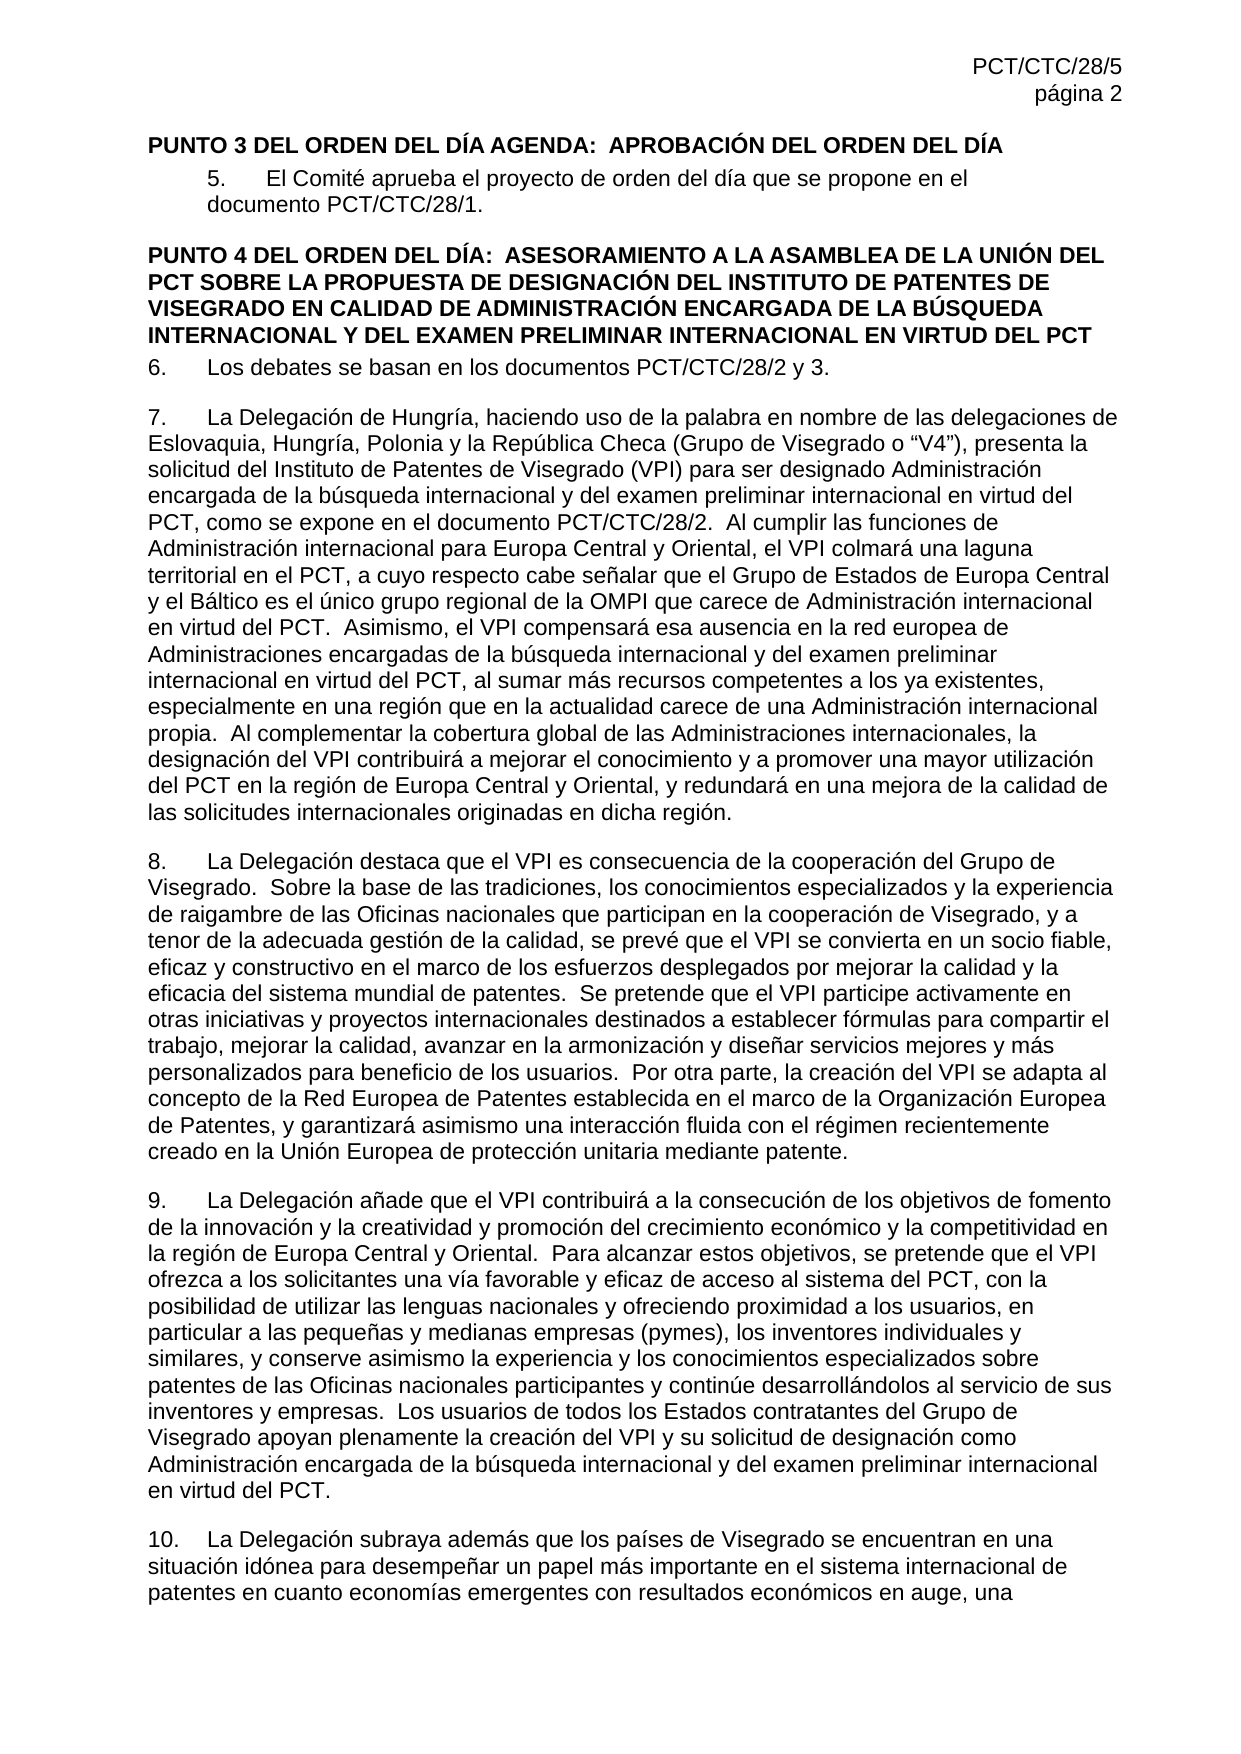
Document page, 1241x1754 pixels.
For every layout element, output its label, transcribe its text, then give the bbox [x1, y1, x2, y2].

list La Delegación de Hungría, haciendo uso de la palabra en nombre de las delegaciones de Eslovaquia, Hungría, Polonia y la República Checa (Grupo de Visegrado o “V4”), presenta la solicitud del Instituto de Patentes de Visegrado (VPI) para ser designado Administración encargada de la búsqueda internacional y del examen preliminar internacional en virtud del PCT, como se expone en el documento PCT/CTC/28/2. Al cumplir las funciones de Administración internacional para Europa Central y Oriental, el VPI colmará una laguna territorial en el PCT, a cuyo respecto cabe señalar que el Grupo de Estados de Europa Central y el Báltico es el único grupo regional de la OMPI que carece de Administración internacional en virtud del PCT. Asimismo, el VPI compensará esa ausencia en la red europea de Administraciones encargadas de la búsqueda internacional y del examen preliminar internacional en virtud del PCT, al sumar más recursos competentes a los ya existentes, especialmente en una región que en la actualidad carece de una Administración internacional propia. Al complementar la cobertura global de las Administraciones internacionales, la designación del VPI contribuirá a mejorar el conocimiento y a promover una mayor utilización del PCT en la región de Europa Central y Oriental, y redundará en una mejora de la calidad de las solicitudes internacionales originadas en dicha región. [148, 403, 1122, 825]
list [148, 1526, 1122, 1605]
list Los debates se basan en los documentos PCT/CTC/28/2 y 3. [148, 354, 1122, 381]
subtitle PUNTO 3 DEL ORDEN DEL DÍA Agenda: aprobación del orden del día [148, 132, 1122, 158]
list La Delegación destaca que el VPI es consecuencia de la cooperación del Grupo de Visegrado. Sobre la base de las tradiciones, los conocimientos especializados y la experiencia de raigambre de las Oficinas nacionales que participan en la cooperación de Visegrado, y a tenor de la adecuada gestión de la calidad, se prevé que el VPI se convierta en un socio fiable, eficaz y constructivo en el marco de los esfuerzos desplegados por mejorar la calidad y la eficacia del sistema mundial de patentes. Se pretende que el VPI participe activamente en otras iniciativas y proyectos internacionales destinados a establecer fórmulas para compartir el trabajo, mejorar la calidad, avanzar en la armonización y diseñar servicios mejores y más personalizados para beneficio de los usuarios. Por otra parte, la creación del VPI se adapta al concepto de la Red Europea de Patentes establecida en el marco de la Organización Europea de Patentes, y garantizará asimismo una interacción fluida con el régimen recientemente creado en la Unión Europea de protección unitaria mediante patente. [148, 848, 1122, 1164]
subtitle PUNTO 4 DEL ORDEN DEL DÍA: asesoramiento a la asamblea de la unión del pct sobre la propuesta de designación del instituto de patentes de visegrado en calidad de administración encargada de la búsqueda internacional y del examen preliminar internacional en virtud del pct [148, 242, 1122, 348]
list La Delegación añade que el VPI contribuirá a la consecución de los objetivos de fomento de la innovación y la creatividad y promoción del crecimiento económico y la competitividad en la región de Europa Central y Oriental. Para alcanzar estos objetivos, se pretende que el VPI ofrezca a los solicitantes una vía favorable y eficaz de acceso al sistema del PCT, con la posibilidad de utilizar las lenguas nacionales y ofreciendo proximidad a los usuarios, en particular a las pequeñas y medianas empresas (pymes), los inventores individuales y similares, y conserve asimismo la experiencia y los conocimientos especializados sobre patentes de las Oficinas nacionales participantes y continúe desarrollándolos al servicio de sus inventores y empresas. Los usuarios de todos los Estados contratantes del Grupo de Visegrado apoyan plenamente la creación del VPI y su solicitud de designación como Administración encargada de la búsqueda internacional y del examen preliminar internacional en virtud del PCT. [148, 1187, 1122, 1503]
list El Comité aprueba el proyecto de orden del día que se propone en el documento PCT/CTC/28/1. [207, 165, 1122, 217]
